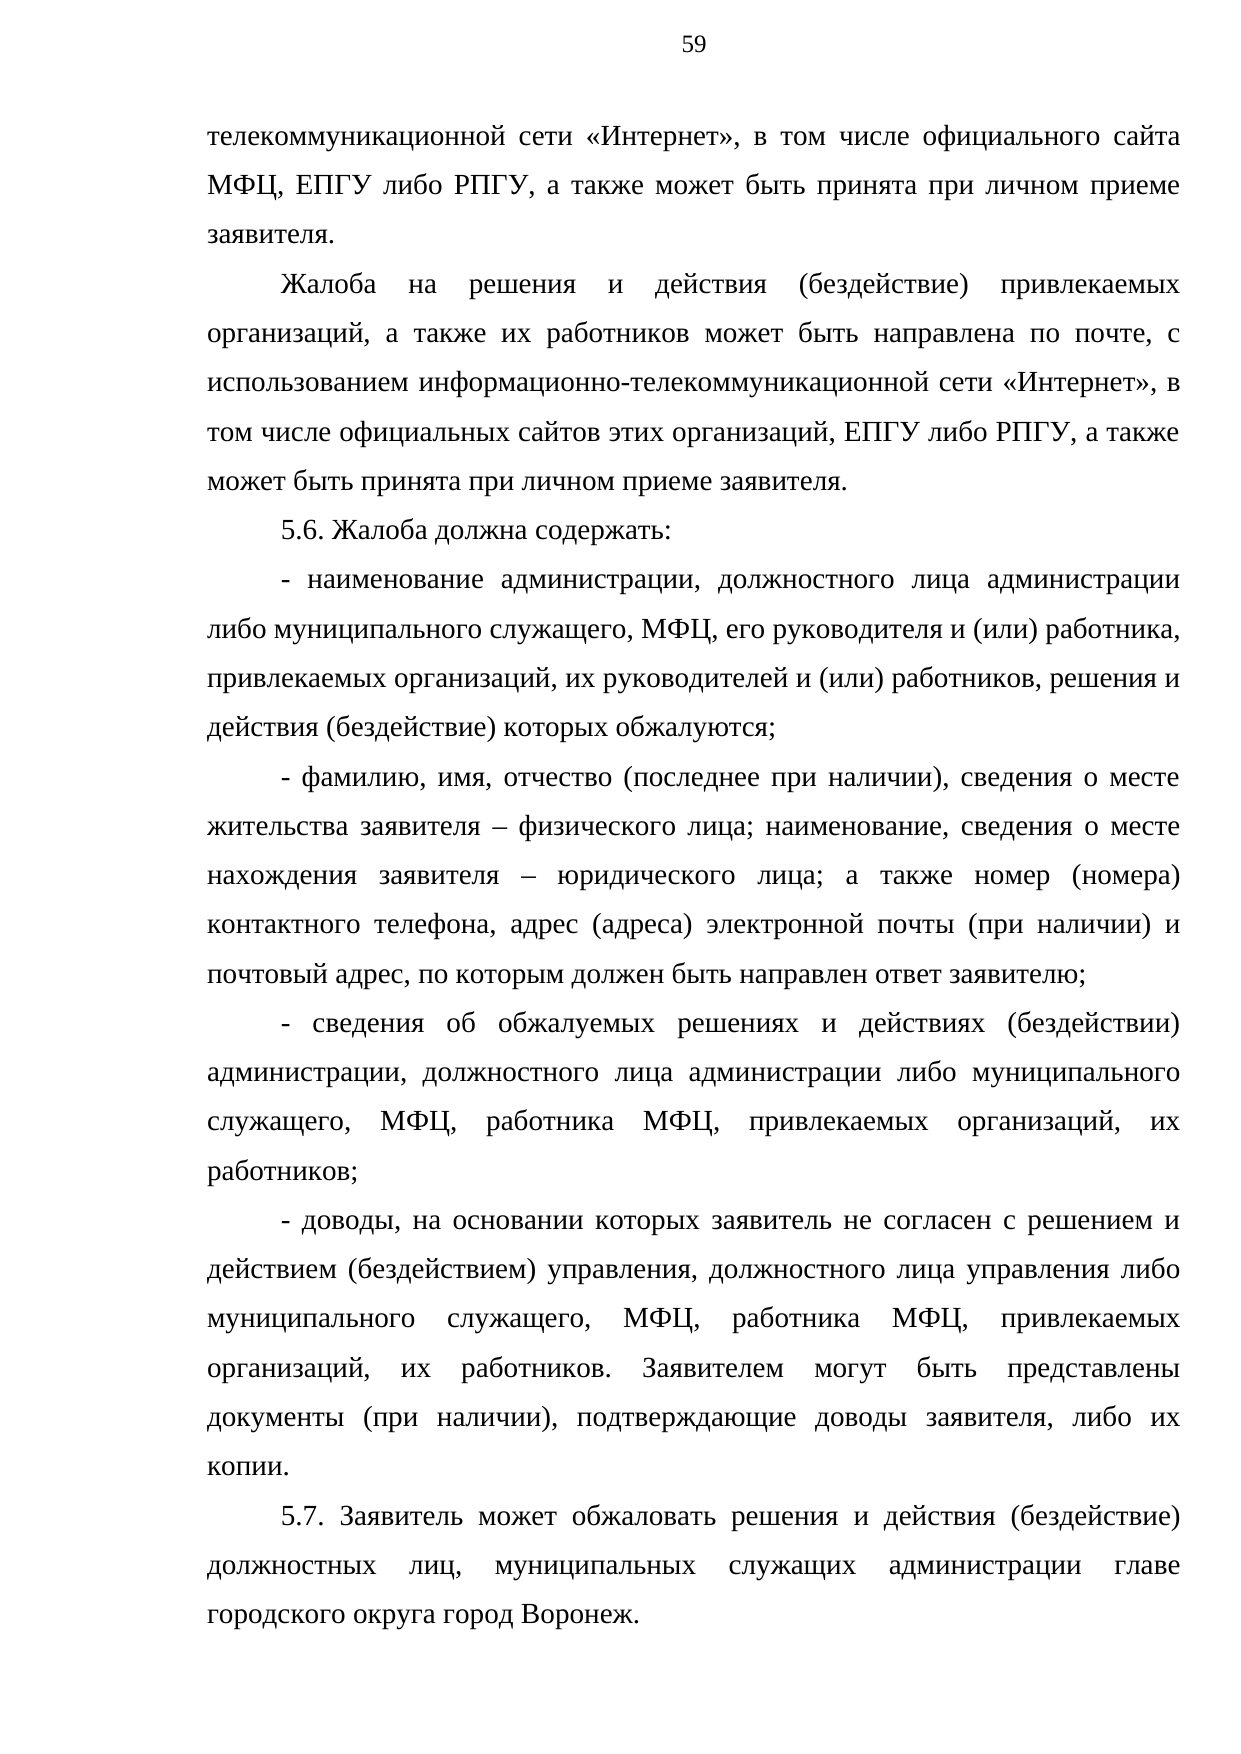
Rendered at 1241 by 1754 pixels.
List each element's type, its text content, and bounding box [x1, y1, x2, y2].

text Жалоба на решения и действия (бездействие) привлекаемых организаций, а также их работников может быть направлена по почте, с использованием информационно-телекоммуникационной сети «Интернет», в том числе официальных сайтов этих организаций, ЕПГУ либо РПГУ, а также может быть принята при личном приеме заявителя. [207, 266, 1181, 497]
text - наименование администрации, должностного лица администрации либо муниципального служащего, МФЦ, его руководителя и (или) работника, привлекаемых организаций, их руководителей и (или) работников, решения и действия (бездействие) которых обжалуются; [207, 562, 1181, 743]
text - доводы, на основании которых заявитель не согласен с решением и действием (бездействием) управления, должностного лица управления либо муниципального служащего, МФЦ, работника МФЦ, привлекаемых организаций, их работников. Заявителем могут быть представлены документы (при наличии), подтверждающие доводы заявителя, либо их копии. [207, 1202, 1181, 1482]
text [207, 118, 1181, 250]
text 5.7. Заявитель может обжаловать решения и действия (бездействие) должностных лиц, муниципальных служащих администрации главе городского округа город Воронеж. [207, 1498, 1181, 1630]
text - сведения об обжалуемых решениях и действиях (бездействии) администрации, должностного лица администрации либо муниципального служащего, МФЦ, работника МФЦ, привлекаемых организаций, их работников; [207, 1005, 1181, 1186]
text - фамилию, имя, отчество (последнее при наличии), сведения о месте жительства заявителя – физического лица; наименование, сведения о месте нахождения заявителя – юридического лица; а также номер (номера) контактного телефона, адрес (адреса) электронной почты (при наличии) и почтовый адрес, по которым должен быть направлен ответ заявителю; [207, 759, 1181, 989]
text 5.6. Жалоба должна содержать: [207, 512, 1181, 546]
